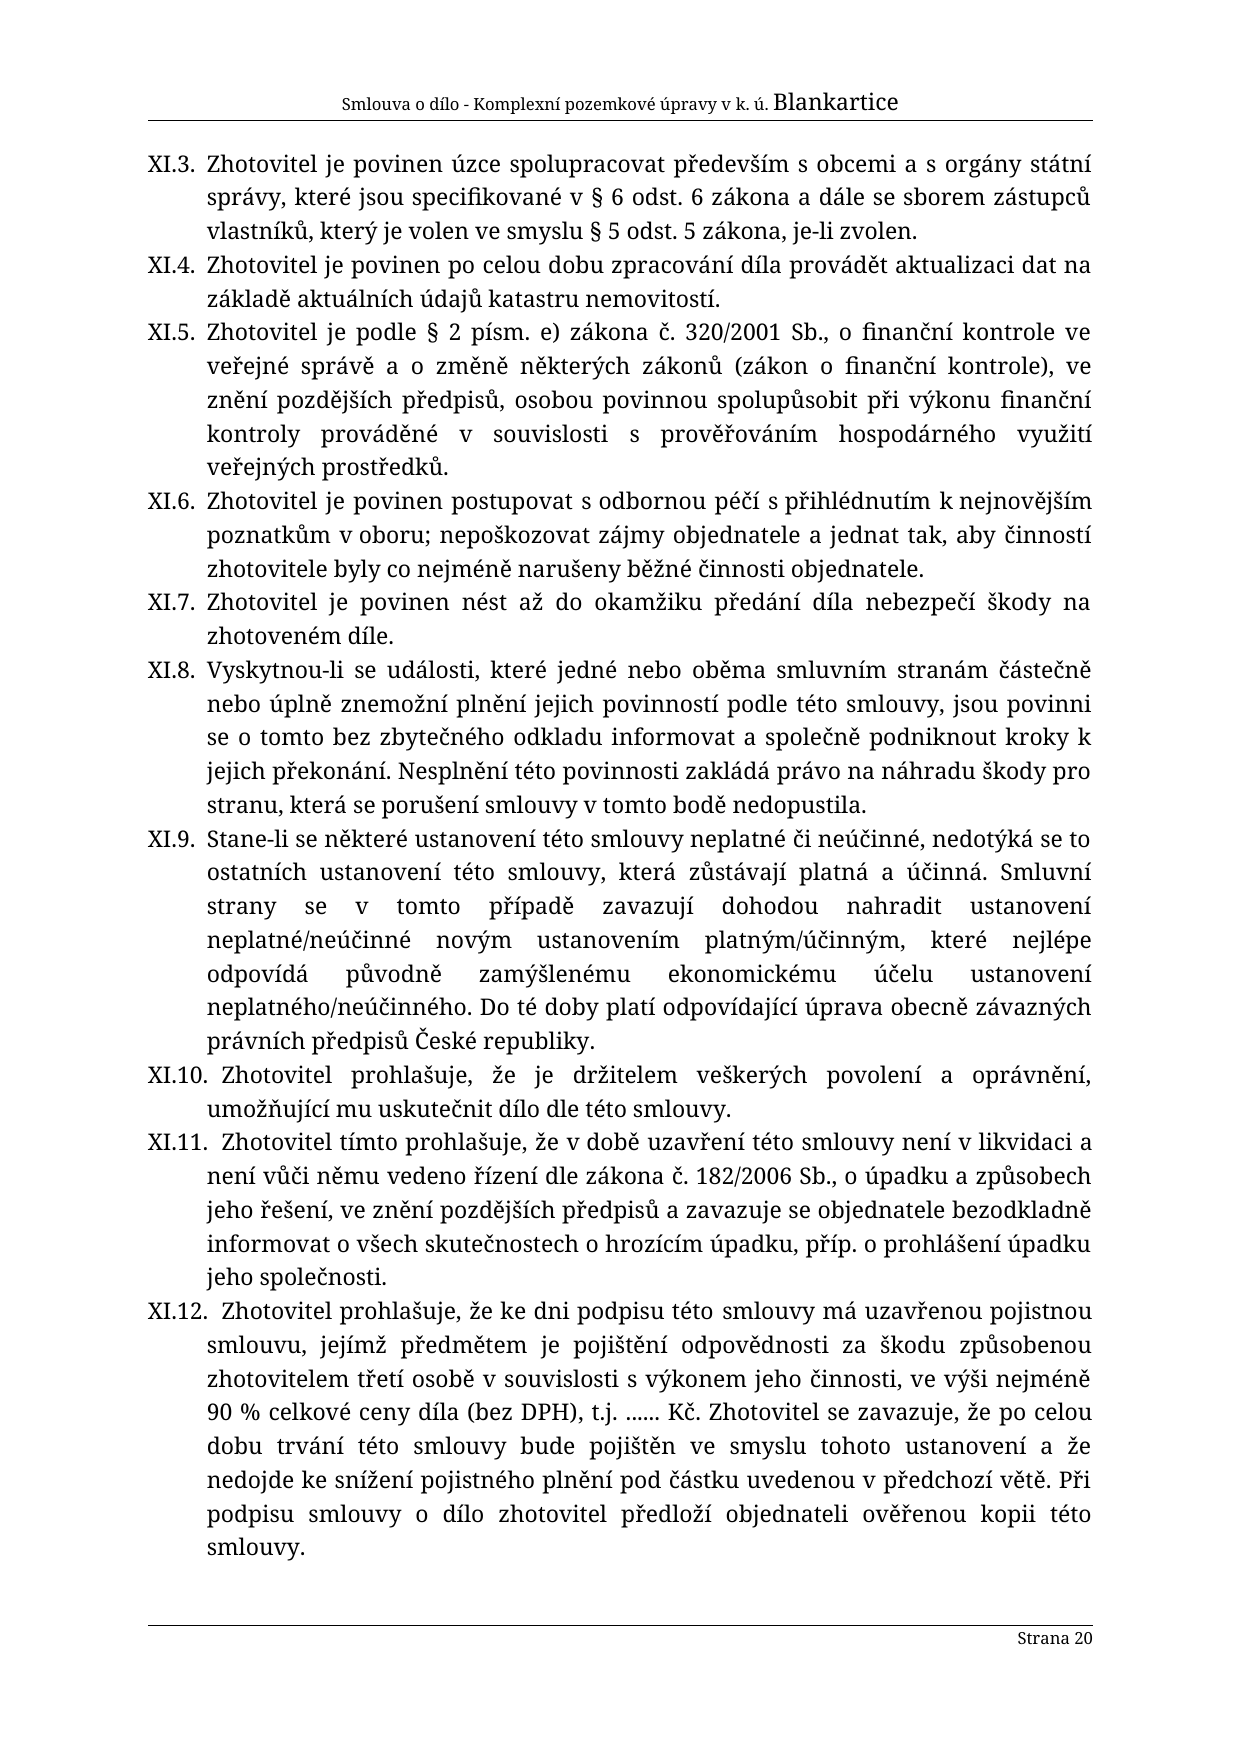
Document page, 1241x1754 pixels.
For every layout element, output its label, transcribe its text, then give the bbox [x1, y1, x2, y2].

list Zhotovitel je povinen nést až do okamžiku předání díla nebezpečí škody na zhotoveném díle. [148, 586, 1093, 651]
list Zhotovitel tímto prohlašuje, že v době uzavření této smlouvy není v likvidaci a není vůči němu vedeno řízení dle zákona č. 182/2006 Sb., o úpadku a způsobech jeho řešení, ve znění pozdějších předpisů a zavazuje se objednatele bezodkladně informovat o všech skutečnostech o hrozícím úpadku, příp. o prohlášení úpadku jeho společnosti. [148, 1126, 1093, 1293]
list Zhotovitel je povinen po celou dobu zpracování díla provádět aktualizaci dat na základě aktuálních údajů katastru nemovitostí. [148, 249, 1093, 314]
list Zhotovitel je povinen úzce spolupracovat především s obcemi a s orgány státní správy, které jsou specifikované v § 6 odst. 6 zákona a dále se sborem zástupců vlastníků, který je volen ve smyslu § 5 odst. 5 zákona, je-li zvolen. [148, 148, 1093, 246]
list Zhotovitel prohlašuje, že je držitelem veškerých povolení a oprávnění, umožňující mu uskutečnit dílo dle této smlouvy. [148, 1059, 1093, 1124]
list Zhotovitel prohlašuje, že ke dni podpisu této smlouvy má uzavřenou pojistnou smlouvu, jejímž předmětem je pojištění odpovědnosti za škodu způsobenou zhotovitelem třetí osobě v souvislosti s výkonem jeho činnosti, ve výši nejméně 90 % celkové ceny díla (bez DPH), t.j. ...... Kč. Zhotovitel se zavazuje, že po celou dobu trvání této smlouvy bude pojištěn ve smyslu tohoto ustanovení a že nedojde ke snížení pojistného plnění pod částku uvedenou v předchozí větě. Při podpisu smlouvy o dílo zhotovitel předloží objednateli ověřenou kopii této smlouvy. [148, 1295, 1093, 1563]
list Stane-li se některé ustanovení této smlouvy neplatné či neúčinné, nedotýká se to ostatních ustanovení této smlouvy, která zůstávají platná a účinná. Smluvní strany se v tomto případě zavazují dohodou nahradit ustanovení neplatné/neúčinné novým ustanovením platným/účinným, které nejlépe odpovídá původně zamýšlenému ekonomickému účelu ustanovení neplatného/neúčinného. Do té doby platí odpovídající úprava obecně závazných právních předpisů České republiky. [148, 823, 1093, 1056]
list Zhotovitel je povinen postupovat s odbornou péčí s přihlédnutím k nejnovějším poznatkům v oboru; nepoškozovat zájmy objednatele a jednat tak, aby činností zhotovitele byly co nejméně narušeny běžné činnosti objednatele. [148, 485, 1093, 584]
list Zhotovitel je podle § 2 písm. e) zákona č. 320/2001 Sb., o finanční kontrole ve veřejné správě a o změně některých zákonů (zákon o finanční kontrole), ve znění pozdějších předpisů, osobou povinnou spolupůsobit při výkonu finanční kontroly prováděné v souvislosti s prověřováním hospodárného využití veřejných prostředků. [148, 316, 1093, 483]
list Vyskytnou-li se události, které jedné nebo oběma smluvním stranám částečně nebo úplně znemožní plnění jejich povinností podle této smlouvy, jsou povinni se o tomto bez zbytečného odkladu informovat a společně podniknout kroky k jejich překonání. Nesplnění této povinnosti zakládá právo na náhradu škody pro stranu, která se porušení smlouvy v tomto bodě nedopustila. [148, 654, 1093, 820]
